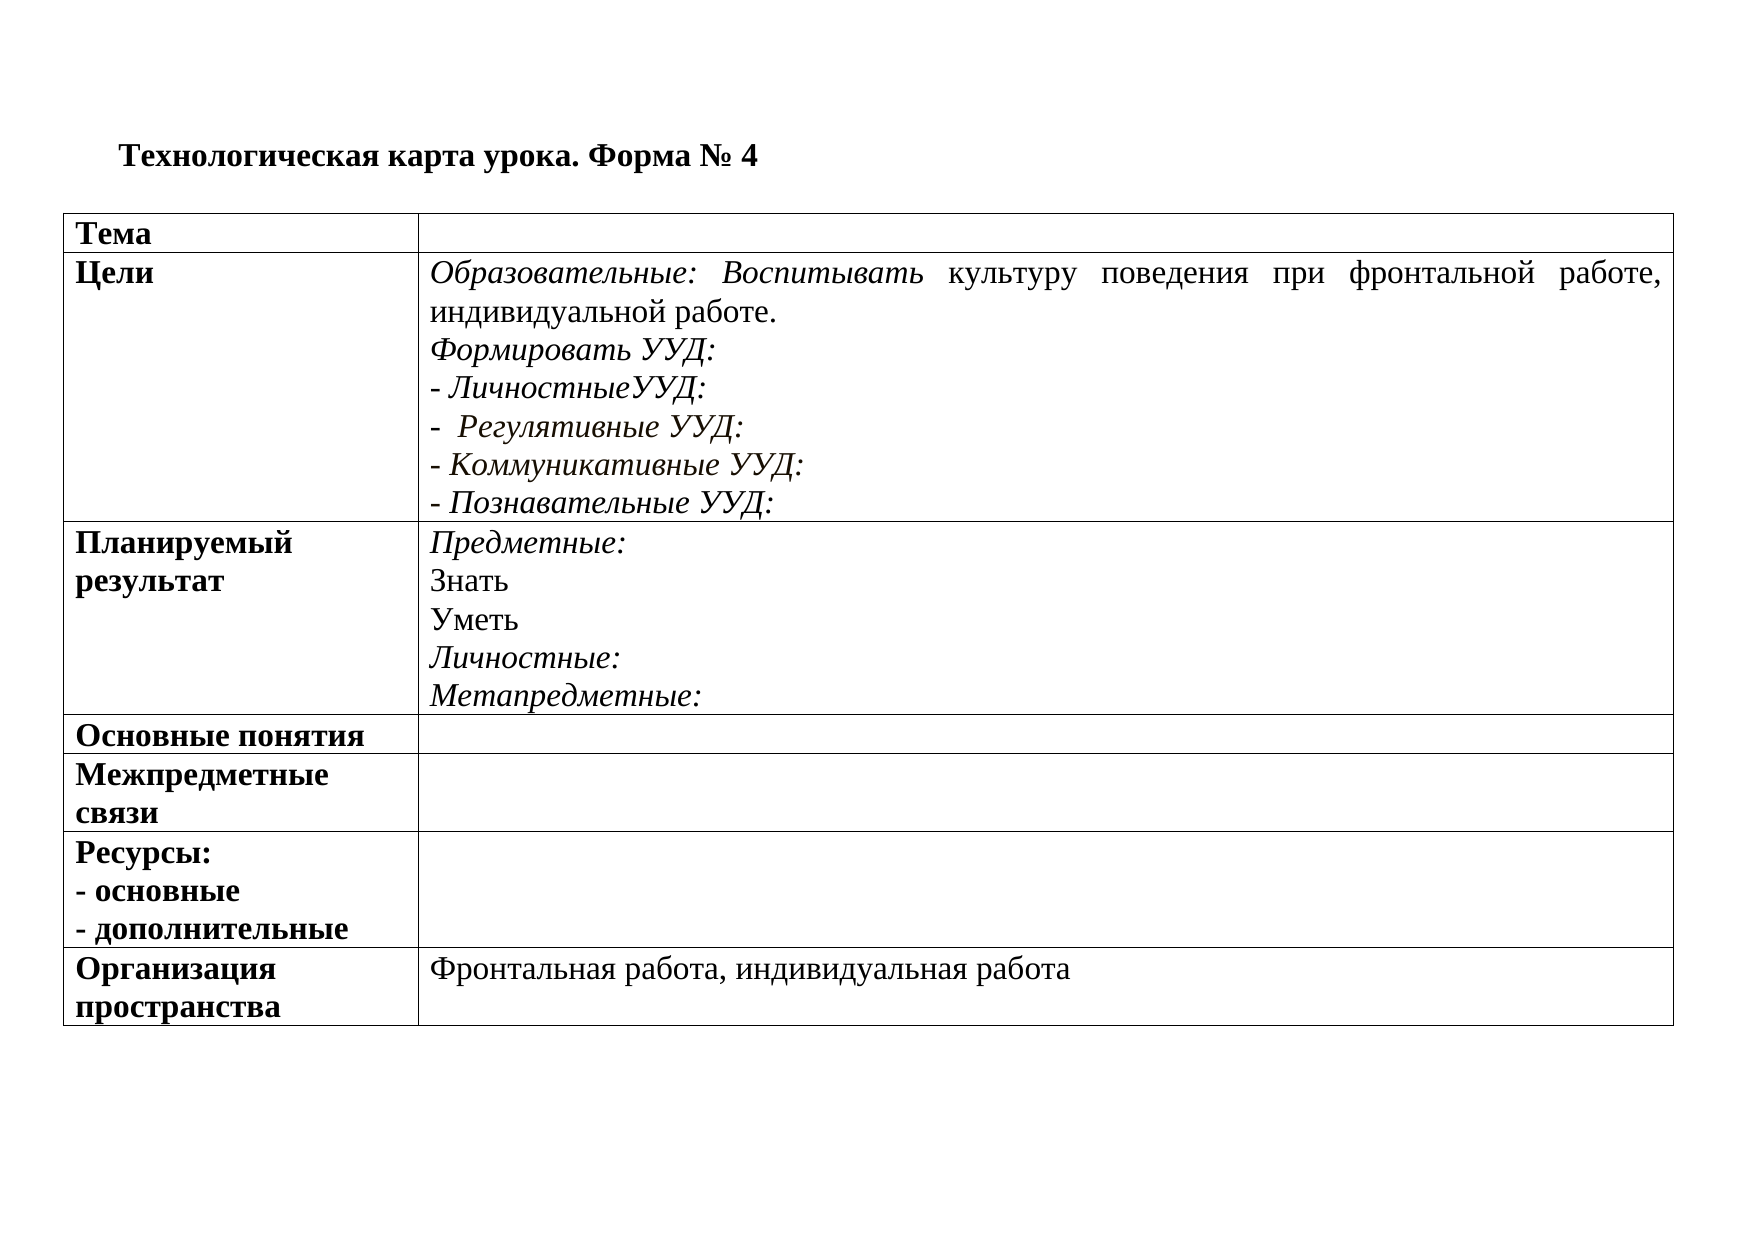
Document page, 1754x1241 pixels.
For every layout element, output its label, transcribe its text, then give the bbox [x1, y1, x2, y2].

table_cell [419, 832, 1673, 947]
table_cell Фронтальная работа, индивидуальная работа [419, 948, 1673, 1025]
table_cell Ресурсы: - основные - дополнительные [64, 832, 418, 947]
table_cell [419, 715, 1673, 753]
table_header Тема [64, 214, 418, 252]
table_cell Организация пространства [64, 948, 418, 1025]
text Технологическая карта урока. Форма № 4 [118, 136, 1636, 174]
table_cell Образовательные: Воспитывать культуру поведения при фронтальной работе, индивидуальной работе. Формировать УУД: - ЛичностныеУУД: - Регулятивные УУД: - Коммуникативные УУД: - Познавательные УУД: [419, 253, 1673, 521]
table_header [419, 214, 1673, 252]
table_cell Цели [64, 253, 418, 521]
table_cell Предметные: Знать Уметь Личностные: Метапредметные: [419, 522, 1673, 714]
table_cell [419, 754, 1673, 831]
table_cell Основные понятия [64, 715, 418, 753]
table_cell Межпредметные связи [64, 754, 418, 831]
table_cell Планируемый результат [64, 522, 418, 714]
